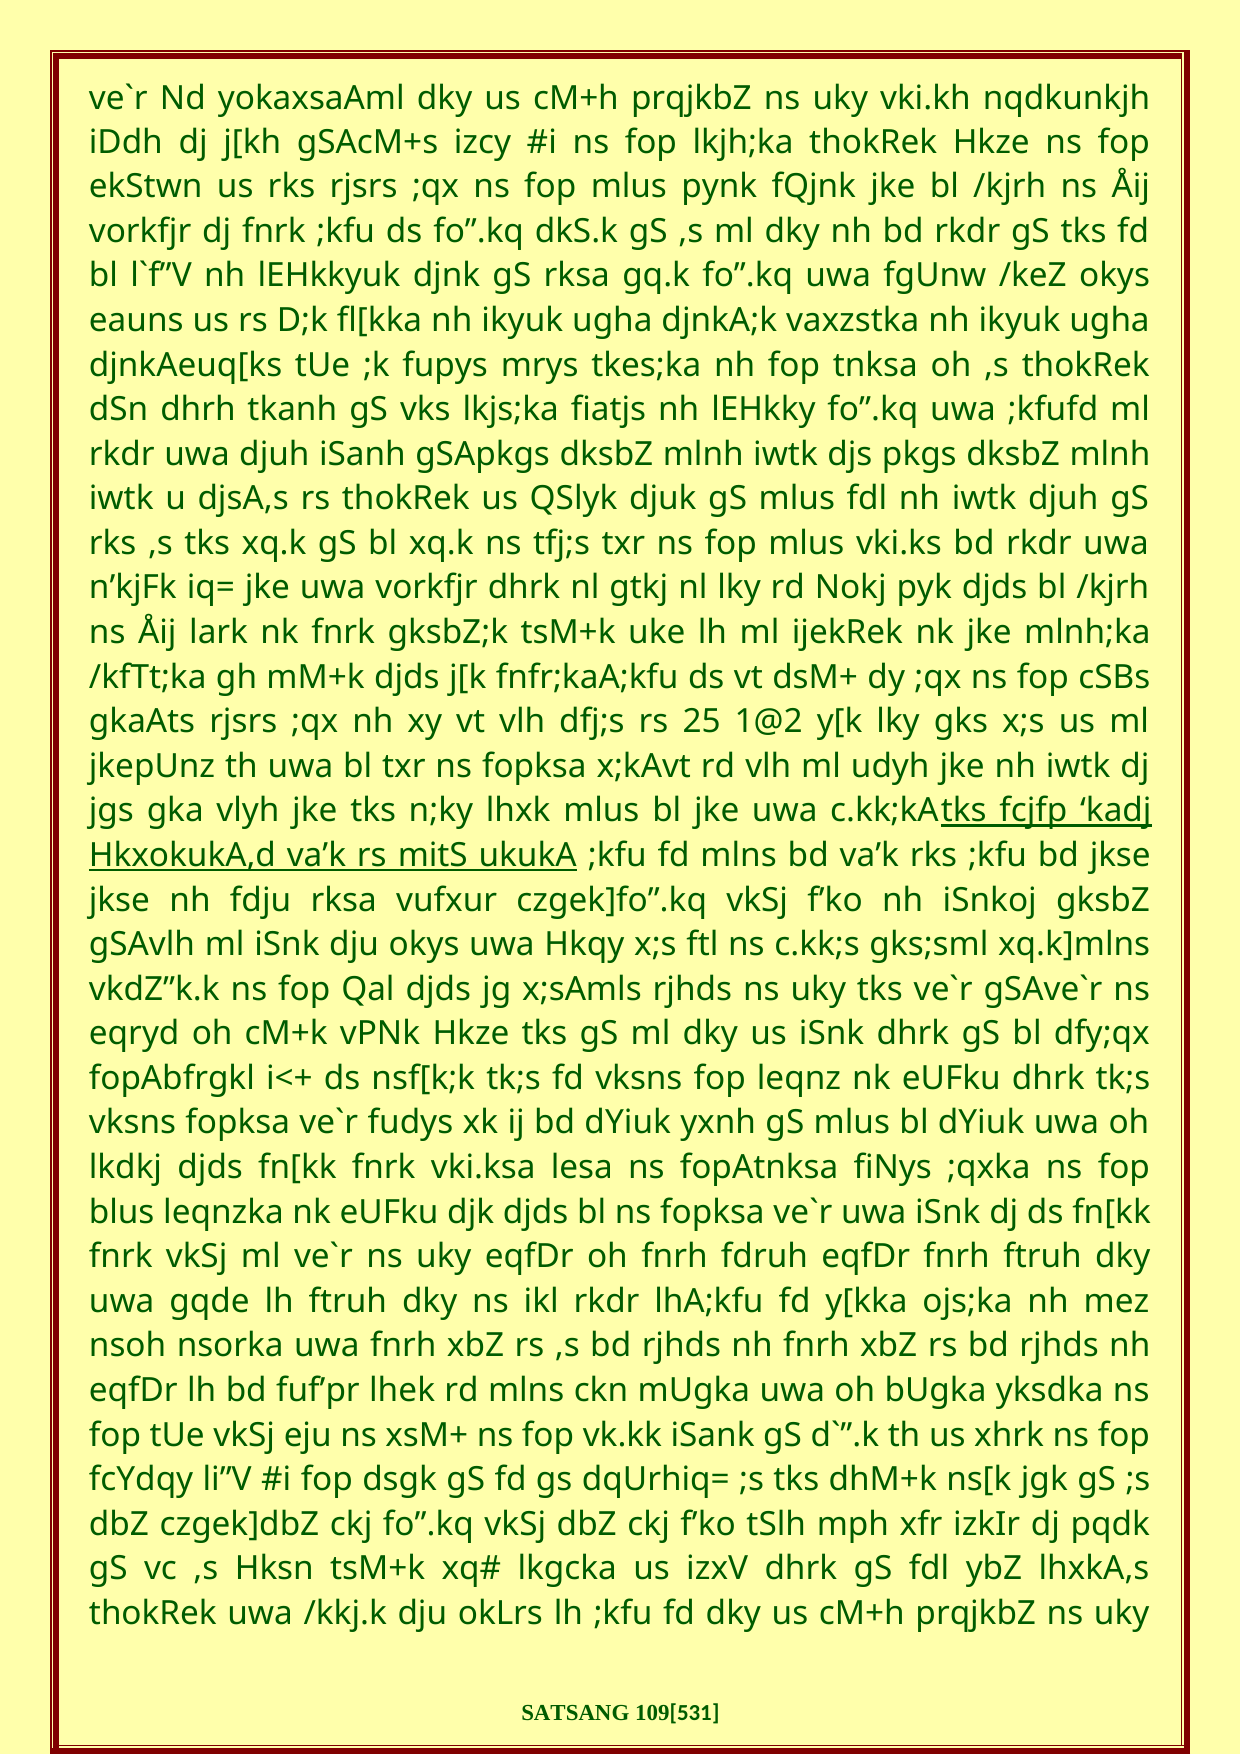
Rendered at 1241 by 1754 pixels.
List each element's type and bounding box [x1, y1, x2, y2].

text [89, 74, 1152, 1634]
